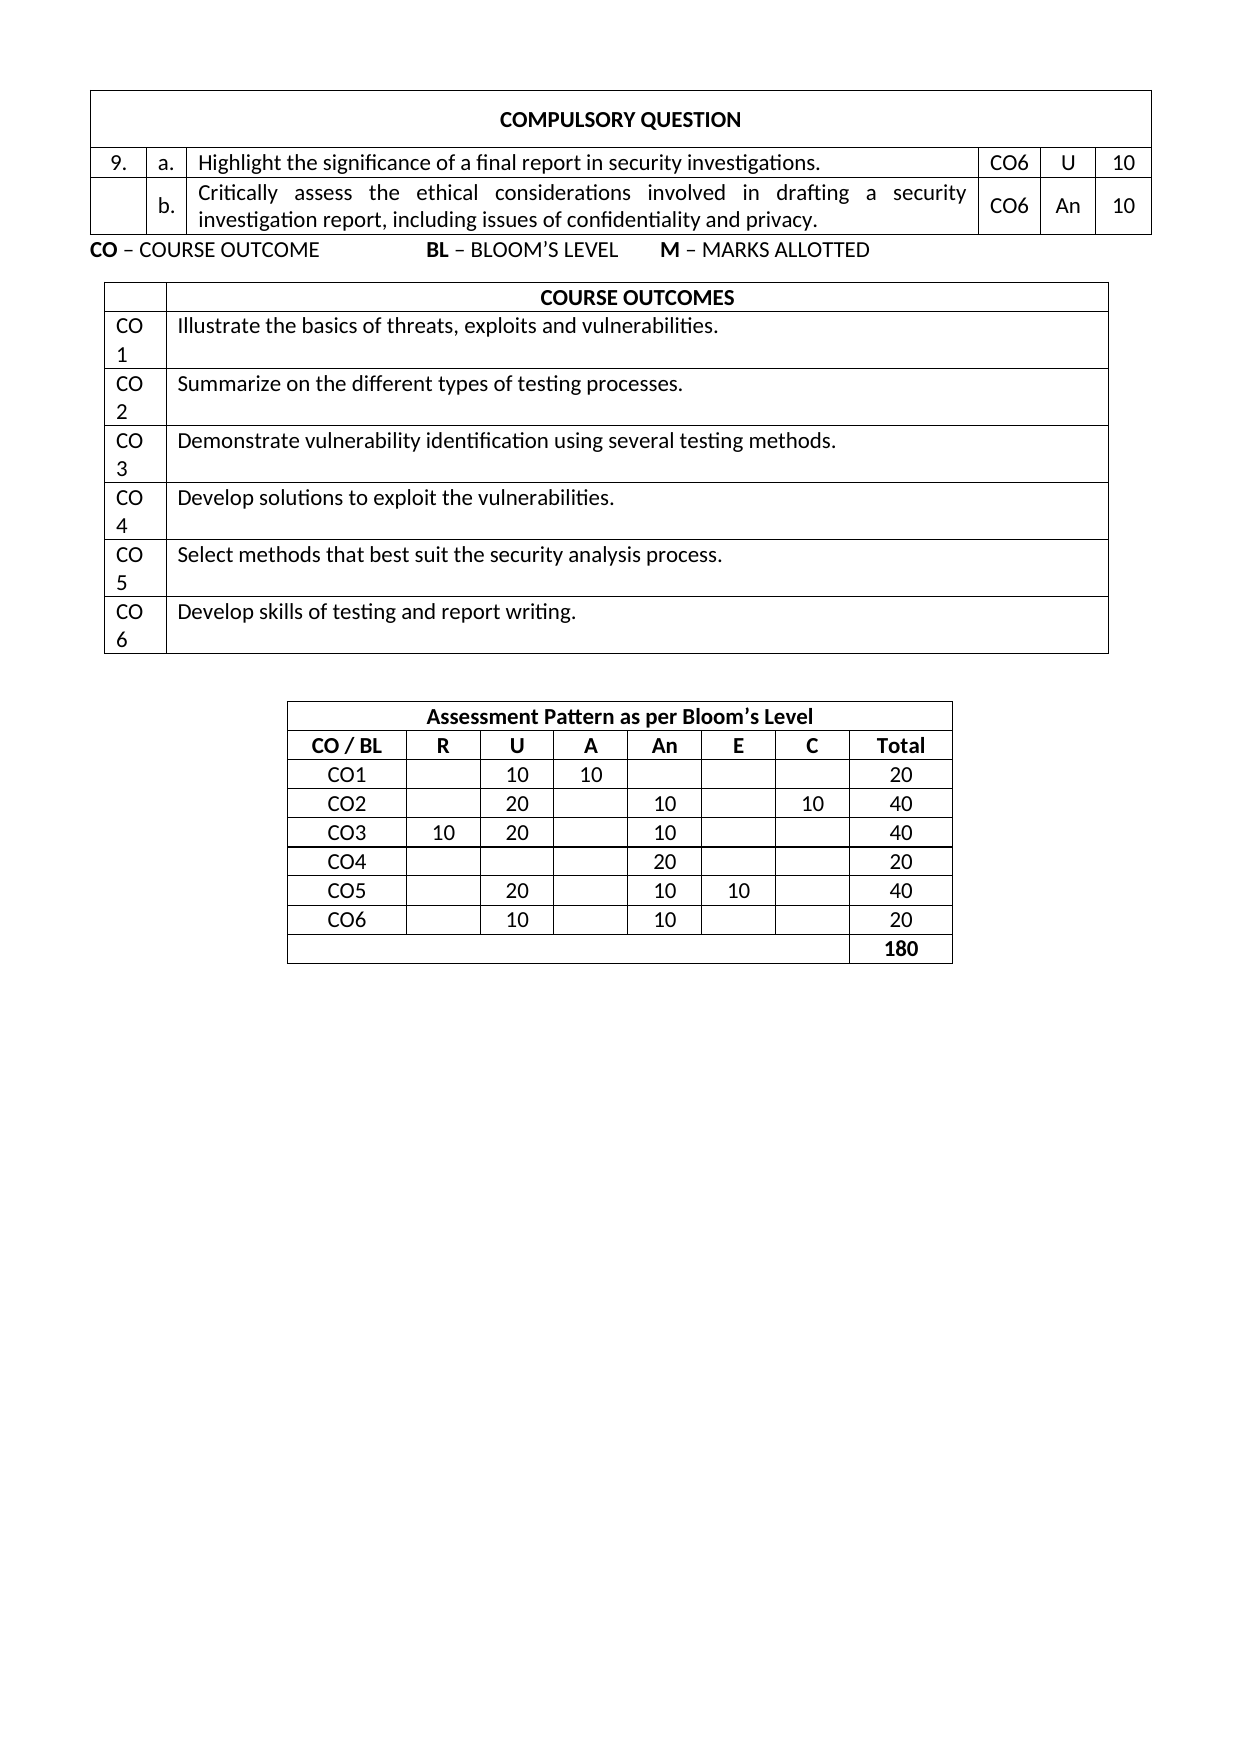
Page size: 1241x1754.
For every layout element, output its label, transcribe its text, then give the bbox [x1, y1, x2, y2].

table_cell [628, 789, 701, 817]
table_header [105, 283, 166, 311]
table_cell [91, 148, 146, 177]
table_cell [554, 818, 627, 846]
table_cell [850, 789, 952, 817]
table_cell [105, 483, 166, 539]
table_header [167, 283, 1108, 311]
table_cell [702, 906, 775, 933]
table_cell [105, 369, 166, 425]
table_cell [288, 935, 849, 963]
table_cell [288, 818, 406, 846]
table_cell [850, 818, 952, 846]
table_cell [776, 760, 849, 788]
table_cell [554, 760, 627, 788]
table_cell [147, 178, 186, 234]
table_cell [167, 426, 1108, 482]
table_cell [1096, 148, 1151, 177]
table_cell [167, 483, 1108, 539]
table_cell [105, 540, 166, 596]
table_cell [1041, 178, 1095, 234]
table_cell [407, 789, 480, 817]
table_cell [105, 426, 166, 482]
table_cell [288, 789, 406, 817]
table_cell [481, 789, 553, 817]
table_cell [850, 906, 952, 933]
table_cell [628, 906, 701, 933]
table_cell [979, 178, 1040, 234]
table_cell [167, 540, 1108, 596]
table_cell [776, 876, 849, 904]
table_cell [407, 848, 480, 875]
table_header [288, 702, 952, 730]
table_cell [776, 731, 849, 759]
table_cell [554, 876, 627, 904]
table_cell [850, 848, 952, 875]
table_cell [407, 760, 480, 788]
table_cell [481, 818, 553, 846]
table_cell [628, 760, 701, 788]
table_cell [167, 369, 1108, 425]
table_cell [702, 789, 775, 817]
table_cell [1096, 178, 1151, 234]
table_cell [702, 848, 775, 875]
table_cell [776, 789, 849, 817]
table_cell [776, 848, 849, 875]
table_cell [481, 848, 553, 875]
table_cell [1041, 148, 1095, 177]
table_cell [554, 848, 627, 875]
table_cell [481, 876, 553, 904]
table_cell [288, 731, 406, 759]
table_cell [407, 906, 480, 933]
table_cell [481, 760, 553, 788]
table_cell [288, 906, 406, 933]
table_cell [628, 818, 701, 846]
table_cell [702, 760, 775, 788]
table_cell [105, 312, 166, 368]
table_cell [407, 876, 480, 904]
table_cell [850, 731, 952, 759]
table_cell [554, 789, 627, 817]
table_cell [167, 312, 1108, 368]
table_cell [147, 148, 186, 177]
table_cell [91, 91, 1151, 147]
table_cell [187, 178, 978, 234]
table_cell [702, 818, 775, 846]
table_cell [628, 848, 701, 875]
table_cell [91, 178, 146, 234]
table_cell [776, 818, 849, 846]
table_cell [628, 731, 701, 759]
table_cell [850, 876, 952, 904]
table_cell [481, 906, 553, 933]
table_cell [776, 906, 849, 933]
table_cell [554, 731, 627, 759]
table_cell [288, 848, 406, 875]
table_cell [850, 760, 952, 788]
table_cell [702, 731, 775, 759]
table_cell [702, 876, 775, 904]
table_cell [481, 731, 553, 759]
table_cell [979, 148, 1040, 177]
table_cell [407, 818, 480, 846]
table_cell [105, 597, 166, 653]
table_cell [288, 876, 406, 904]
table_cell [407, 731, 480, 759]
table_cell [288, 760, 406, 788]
text CO – COURSE OUTCOME BL – BLOOM’S LEVEL M – MARKS ALLOTTED [90, 235, 1150, 263]
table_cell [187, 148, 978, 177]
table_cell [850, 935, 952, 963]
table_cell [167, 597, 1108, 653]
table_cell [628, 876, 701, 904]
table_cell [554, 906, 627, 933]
